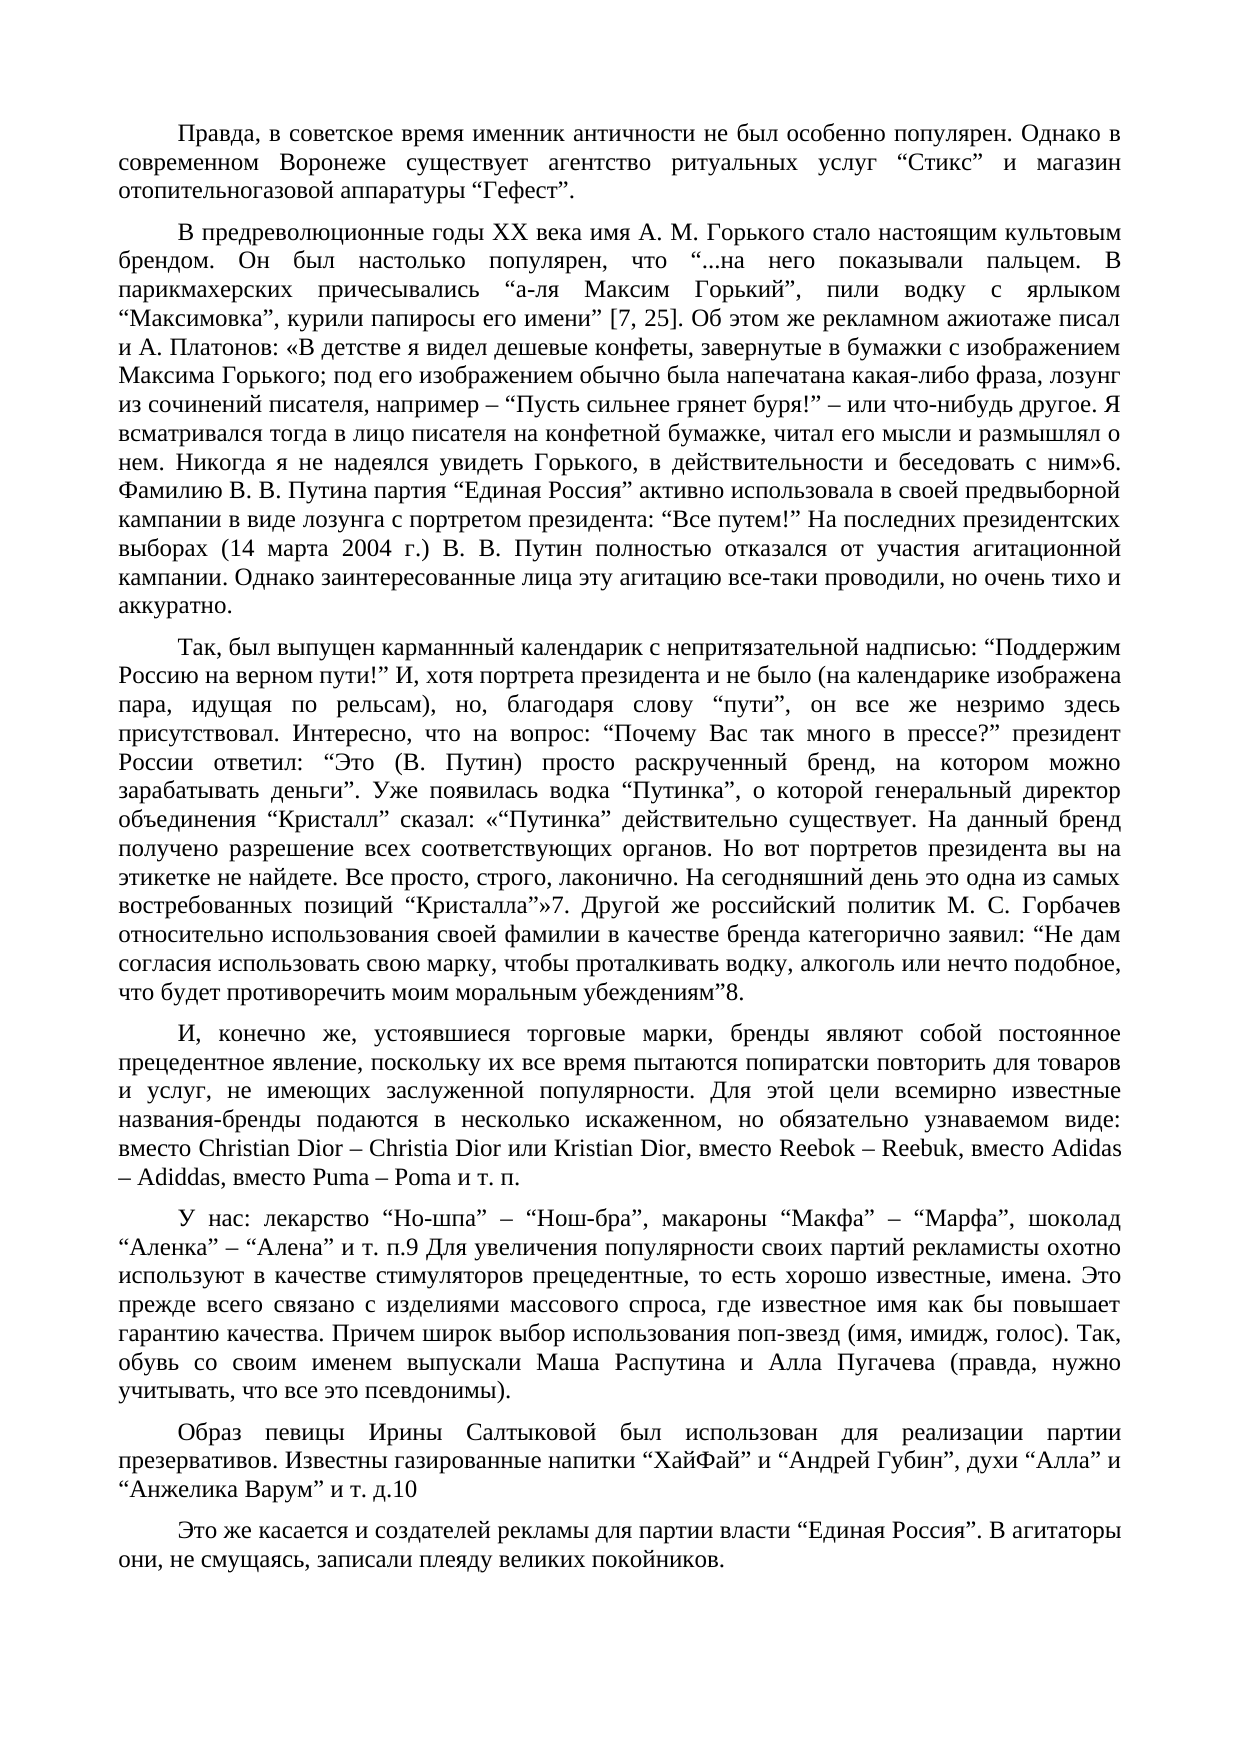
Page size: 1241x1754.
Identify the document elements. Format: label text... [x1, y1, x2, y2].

text Образ певицы Ирины Салтыковой был использован для реализации партии презервативов. Известны газированные напитки “ХайФай” и “Андрей Губин”, духи “Алла” и “Анжелика Варум” и т. д.10 [118, 1417, 1122, 1503]
text И, конечно же, устоявшиеся торговые марки, бренды являют собой постоянное прецедентное явление, поскольку их все время пытаются попиратски повторить для товаров и услуг, не имеющих заслуженной популярности. Для этой цели всемирно известные названия-бренды подаются в несколько искаженном, но обязательно узнаваемом виде: вместо Christian Dior – Christia Dior или Кristian Dior, вместо Reebok – Reebuk, вместо Adidas – Adiddas, вместо Puma – Poma и т. п. [118, 1018, 1122, 1191]
text Так, был выпущен карманнный календарик с непритязательной надписью: “Поддержим Россию на верном пути!” И, хотя портрета президента и не было (на календарике изображена пара, идущая по рельсам), но, благодаря слову “пути”, он все же незримо здесь присутствовал. Интересно, что на вопрос: “Почему Вас так много в прессе?” президент России ответил: “Это (В. Путин) просто раскрученный бренд, на котором можно зарабатывать деньги”. Уже появилась водка “Путинка”, о которой генеральный директор объединения “Кристалл” сказал: «“Путинка” действительно существует. На данный бренд получено разрешение всех соответствующих органов. Но вот портретов президента вы на этикетке не найдете. Все просто, строго, лаконично. На сегодняшний день это одна из самых востребованных позиций “Кристалла”»7. Другой же российский политик М. С. Горбачев относительно использования своей фамилии в качестве бренда категорично заявил: “Не дам согласия использовать свою марку, чтобы проталкивать водку, алкоголь или нечто подобное, что будет противоречить моим моральным убеждениям”8. [118, 632, 1122, 1006]
text Это же касается и создателей рекламы для партии власти “Единая Россия”. В агитаторы они, не смущаясь, записали плеяду великих покойников. [118, 1516, 1122, 1573]
text У нас: лекарство “Но-шпа” – “Нош-бра”, макароны “Макфа” – “Марфа”, шоколад “Аленка” – “Алена” и т. п.9 Для увеличения популярности своих партий рекламисты охотно используют в качестве стимуляторов прецедентные, то есть хорошо известные, имена. Это прежде всего связано с изделиями массового спроса, где известное имя как бы повышает гарантию качества. Причем широк выбор использования поп-звезд (имя, имидж, голос). Так, обувь со своим именем выпускали Маша Распутина и Алла Пугачева (правда, нужно учитывать, что все это псевдонимы). [118, 1203, 1122, 1404]
text В предреволюционные годы ХХ века имя А. М. Горького стало настоящим культовым брендом. Он был настолько популярен, что “...на него показывали пальцем. В парикмахерских причесывались “а-ля Максим Горький”, пили водку с ярлыком “Максимовка”, курили папиросы его имени” [7, 25]. Об этом же рекламном ажиотаже писал и А. Платонов: «В детстве я видел дешевые конфеты, завернутые в бумажки с изображением Максима Горького; под его изображением обычно была напечатана какая-либо фраза, лозунг из сочинений писателя, например – “Пусть сильнее грянет буря!” – или что-нибудь другое. Я всматривался тогда в лицо писателя на конфетной бумажке, читал его мысли и размышлял о нем. Никогда я не надеялся увидеть Горького, в действительности и беседовать с ним»6. Фамилию В. В. Путина партия “Единая Россия” активно использовала в своей предвыборной кампании в виде лозунга с портретом президента: “Все путем!” На последних президентских выборах (14 марта 2004 г.) В. В. Путин полностью отказался от участия агитационной кампании. Однако заинтересованные лица эту агитацию все-таки проводили, но очень тихо и аккуратно. [118, 217, 1122, 619]
text Правда, в советское время именник античности не был особенно популярен. Однако в современном Воронеже существует агентство ритуальных услуг “Стикс” и магазин отопительногазовой аппаратуры “Гефест”. [118, 118, 1122, 204]
